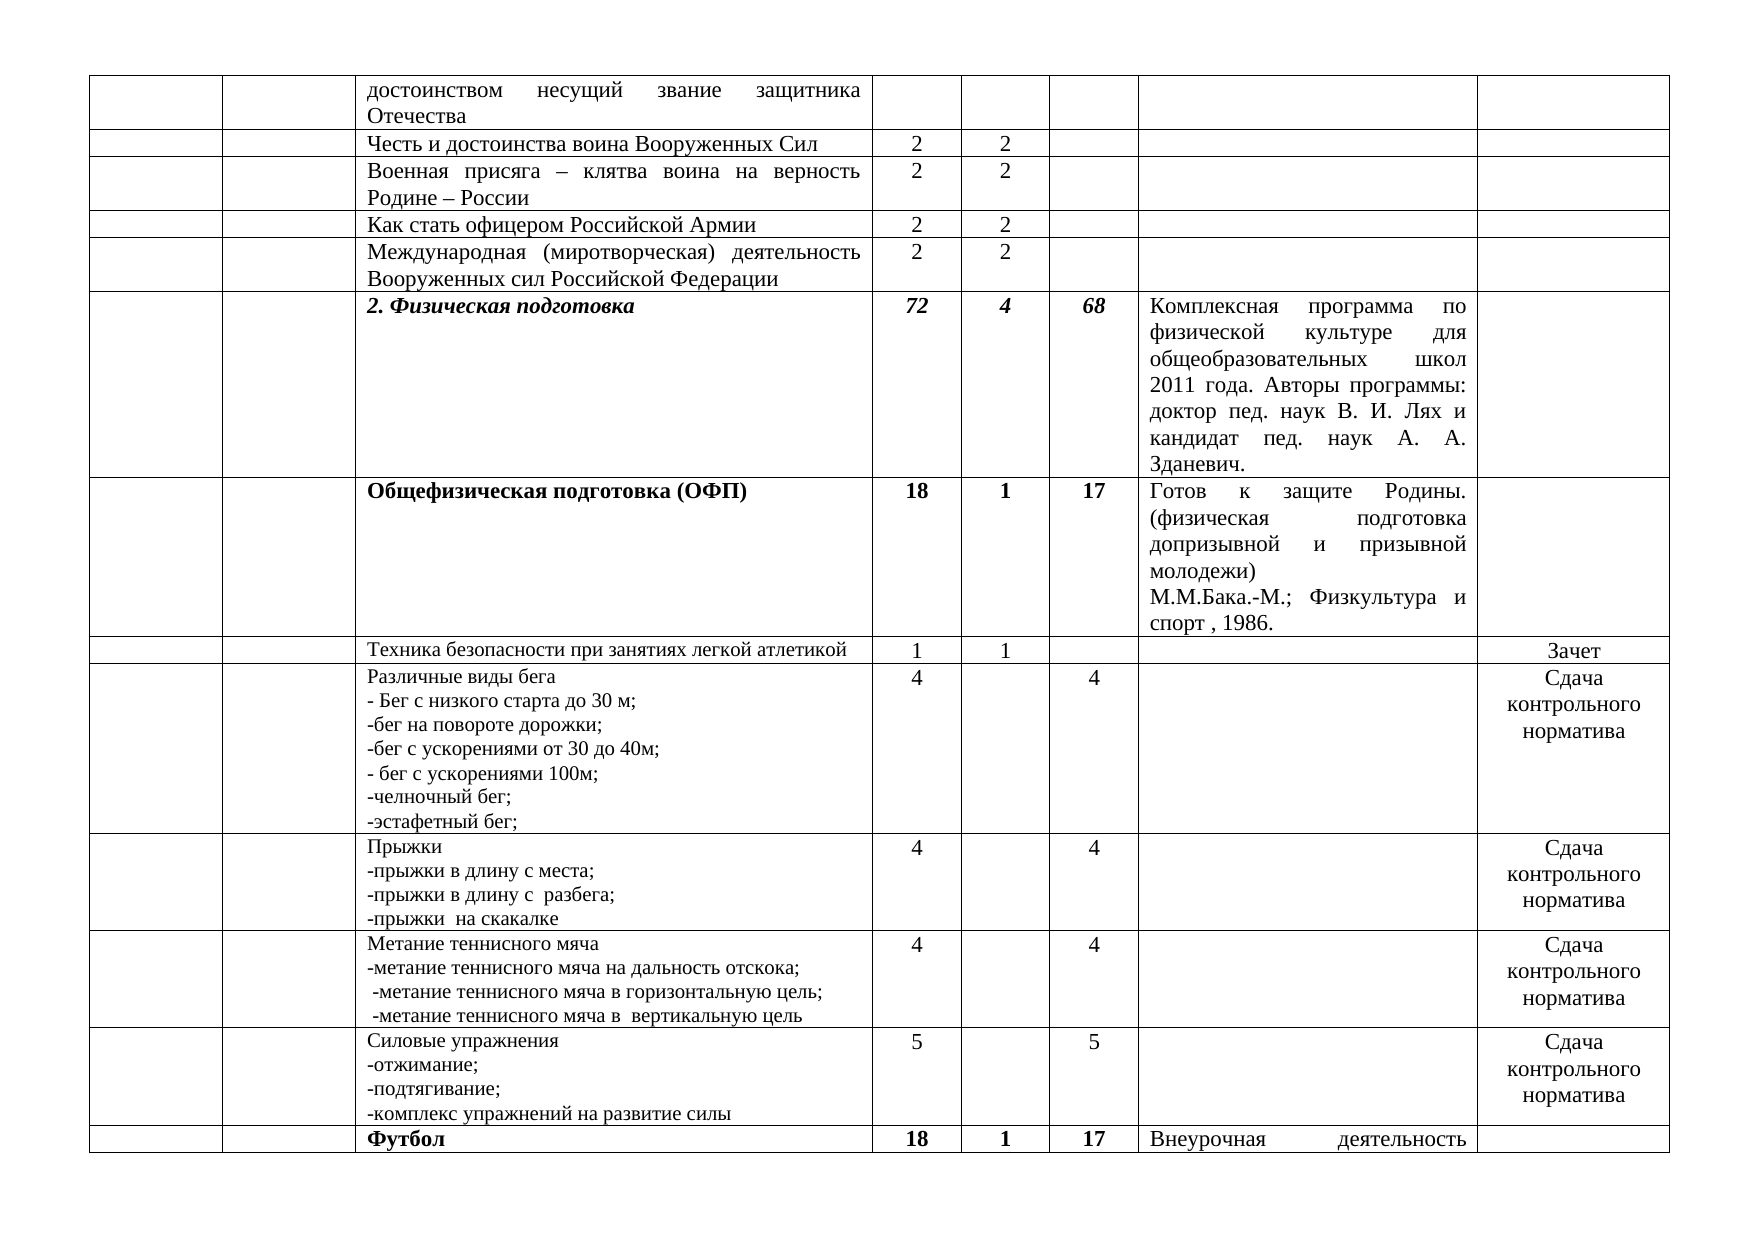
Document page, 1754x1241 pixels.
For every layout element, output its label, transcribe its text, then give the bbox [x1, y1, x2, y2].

table_cell Международная (миротворческая) деятельность Вооруженных сил Российской Федерации [356, 238, 872, 291]
table_cell 2 [873, 157, 961, 210]
table_cell 2 [873, 211, 961, 237]
table_cell [223, 157, 355, 210]
table_cell Метание теннисного мяча -метание теннисного мяча на дальность отскока; -метание теннисного мяча в горизонтальную цель; -метание теннисного мяча в вертикальную цель [356, 931, 872, 1027]
table_cell [1478, 238, 1669, 291]
table_cell [1478, 130, 1669, 156]
table_cell [90, 292, 222, 477]
table_cell 17 [1050, 1126, 1138, 1152]
table_cell [223, 664, 355, 833]
table_cell [223, 76, 355, 129]
table_cell [1139, 1028, 1477, 1124]
table_cell [1139, 211, 1477, 237]
table_cell [1139, 637, 1477, 663]
table_cell [1139, 157, 1477, 210]
table_cell [962, 931, 1049, 1027]
table_cell [1050, 238, 1138, 291]
table_cell [1139, 834, 1477, 930]
table_cell [962, 834, 1049, 930]
table_cell [1050, 637, 1138, 663]
table_cell 5 [873, 1028, 961, 1124]
table_cell 4 [873, 664, 961, 833]
table_cell [962, 1028, 1049, 1124]
table_cell [223, 130, 355, 156]
table_cell 1 [962, 1126, 1049, 1152]
table_cell 2 [962, 157, 1049, 210]
table_cell [90, 157, 222, 210]
table_cell 2 [962, 238, 1049, 291]
table_cell 4 [873, 834, 961, 930]
table_cell [1139, 76, 1477, 129]
table_cell Сдача контрольного норматива [1478, 931, 1669, 1027]
table_cell [1139, 130, 1477, 156]
table_cell [223, 292, 355, 477]
table_cell 2. Физическая подготовка [356, 292, 872, 477]
table_cell [1478, 292, 1669, 477]
table_cell [1050, 130, 1138, 156]
table_cell 18 [873, 478, 961, 636]
table_cell [90, 211, 222, 237]
table_cell [1139, 238, 1477, 291]
table_cell 18 [873, 1126, 961, 1152]
table_cell Силовые упражнения -отжимание; -подтягивание; -комплекс упражнений на развитие силы [356, 1028, 872, 1124]
table_cell [1050, 211, 1138, 237]
table_cell Футбол [356, 1126, 872, 1152]
table_cell [223, 238, 355, 291]
table_cell Сдача контрольного норматива [1478, 1028, 1669, 1124]
table_cell 1 [962, 637, 1049, 663]
table_cell 2 [873, 130, 961, 156]
table_cell Прыжки -прыжки в длину с места; -прыжки в длину с разбега; -прыжки на скакалке [356, 834, 872, 930]
table_cell [1478, 211, 1669, 237]
table_cell [90, 664, 222, 833]
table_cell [1139, 1126, 1477, 1152]
table_cell 68 [1050, 292, 1138, 477]
table_cell [223, 637, 355, 663]
table_cell Честь и достоинства воина Вооруженных Сил [356, 130, 872, 156]
table_cell 4 [1050, 834, 1138, 930]
table_cell Как стать офицером Российской Армии [356, 211, 872, 237]
table_cell Техника безопасности при занятиях легкой атлетикой [356, 637, 872, 663]
table_cell [1050, 157, 1138, 210]
table_cell [1050, 76, 1138, 129]
table_cell [1139, 931, 1477, 1027]
table_cell Комплексная программа по физической культуре для общеобразовательных школ 2011 года. Авторы программы: доктор пед. наук В. И. Лях и кандидат пед. наук А. А. Зданевич. [1139, 292, 1477, 477]
table_cell Военная присяга – клятва воина на верность Родине – России [356, 157, 872, 210]
table_cell 1 [962, 478, 1049, 636]
table_cell Различные виды бега - Бег с низкого старта до 30 м; -бег на повороте дорожки; -бег с ускорениями от 30 до 40м; - бег с ускорениями 100м; -челночный бег; -эстафетный бег; [356, 664, 872, 833]
table_cell Готов к защите Родины. (физическая подготовка допризывной и призывной молодежи) М.М.Бака.-М.; Физкультура и спорт , 1986. [1139, 478, 1477, 636]
table_cell 2 [962, 211, 1049, 237]
table_cell Общефизическая подготовка (ОФП) [356, 478, 872, 636]
table_cell [223, 1028, 355, 1124]
table_cell [90, 931, 222, 1027]
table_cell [356, 76, 872, 129]
table_cell [223, 478, 355, 636]
table_cell [90, 478, 222, 636]
table_cell Сдача контрольного норматива [1478, 834, 1669, 930]
table_cell 17 [1050, 478, 1138, 636]
table_cell [90, 1126, 222, 1152]
table_cell [90, 238, 222, 291]
table_cell [1478, 1126, 1669, 1152]
table_cell Зачет [1478, 637, 1669, 663]
table_cell [90, 76, 222, 129]
table_cell [1139, 664, 1477, 833]
table_cell 72 [873, 292, 961, 477]
table_cell 5 [1050, 1028, 1138, 1124]
table_cell [223, 1126, 355, 1152]
table_cell 4 [873, 931, 961, 1027]
table_cell [90, 637, 222, 663]
table_cell [962, 664, 1049, 833]
table_cell [90, 130, 222, 156]
table_cell 1 [873, 637, 961, 663]
table_cell 2 [873, 76, 961, 129]
table_cell Сдача контрольного норматива [1478, 664, 1669, 833]
table_cell [1478, 478, 1669, 636]
table_cell [223, 211, 355, 237]
table_cell 2 [873, 238, 961, 291]
table_cell [223, 834, 355, 930]
table_cell [223, 931, 355, 1027]
table_cell 2 [962, 130, 1049, 156]
table_cell 4 [1050, 931, 1138, 1027]
table_cell [1478, 157, 1669, 210]
table_cell [90, 1028, 222, 1124]
table_cell [90, 834, 222, 930]
table_cell [1478, 76, 1669, 129]
table_cell 4 [962, 292, 1049, 477]
table_cell 2 [962, 76, 1049, 129]
table_cell 4 [1050, 664, 1138, 833]
